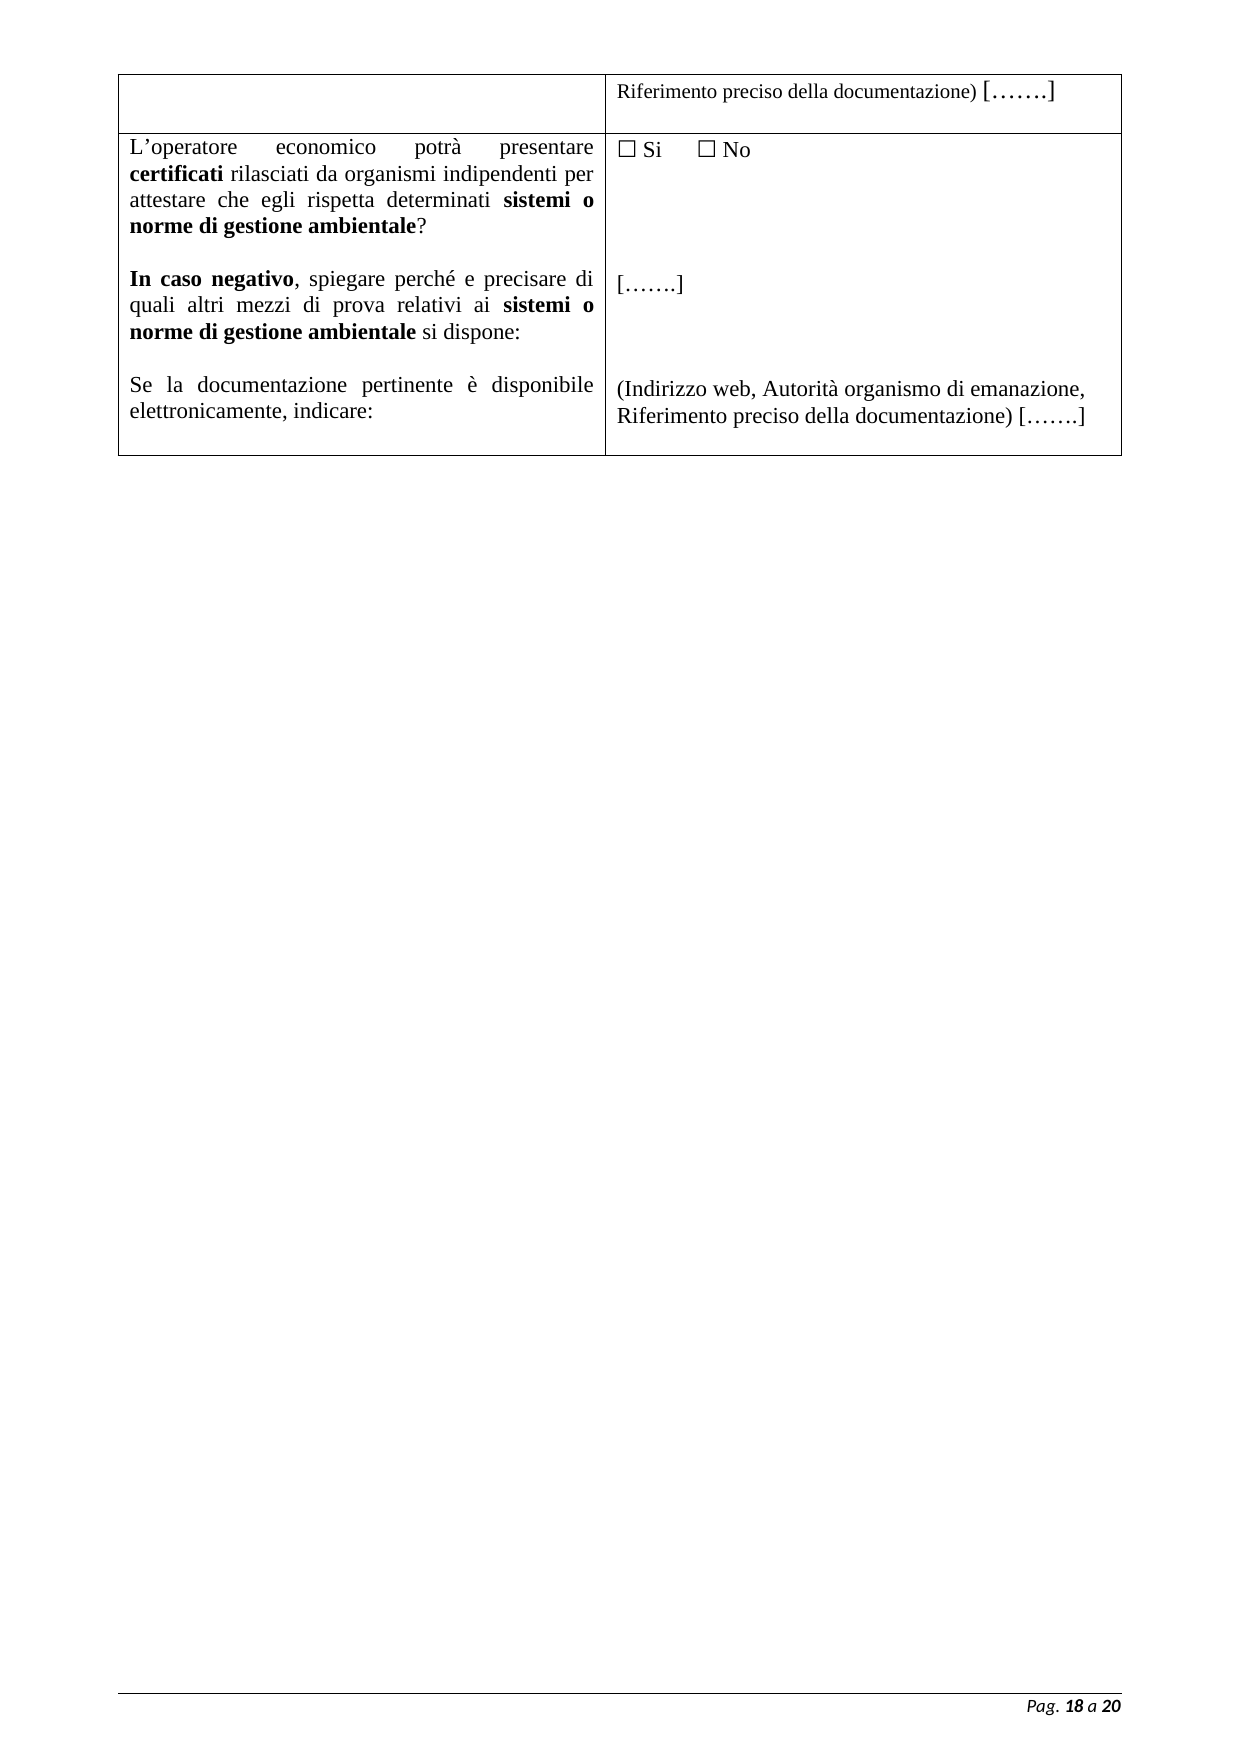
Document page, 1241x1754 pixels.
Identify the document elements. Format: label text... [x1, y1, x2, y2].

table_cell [119, 75, 605, 132]
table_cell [606, 134, 1121, 454]
table_cell L’operatore economico potrà presentare certificati rilasciati da organismi indipendenti per attestare che egli rispetta determinati sistemi o norme di gestione ambientale? In caso negativo, spiegare perché e precisare di quali altri mezzi di prova relativi ai sistemi o norme di gestione ambientale si dispone: Se la documentazione pertinente è disponibile elettronicamente, indicare: [119, 134, 605, 454]
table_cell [606, 75, 1121, 132]
